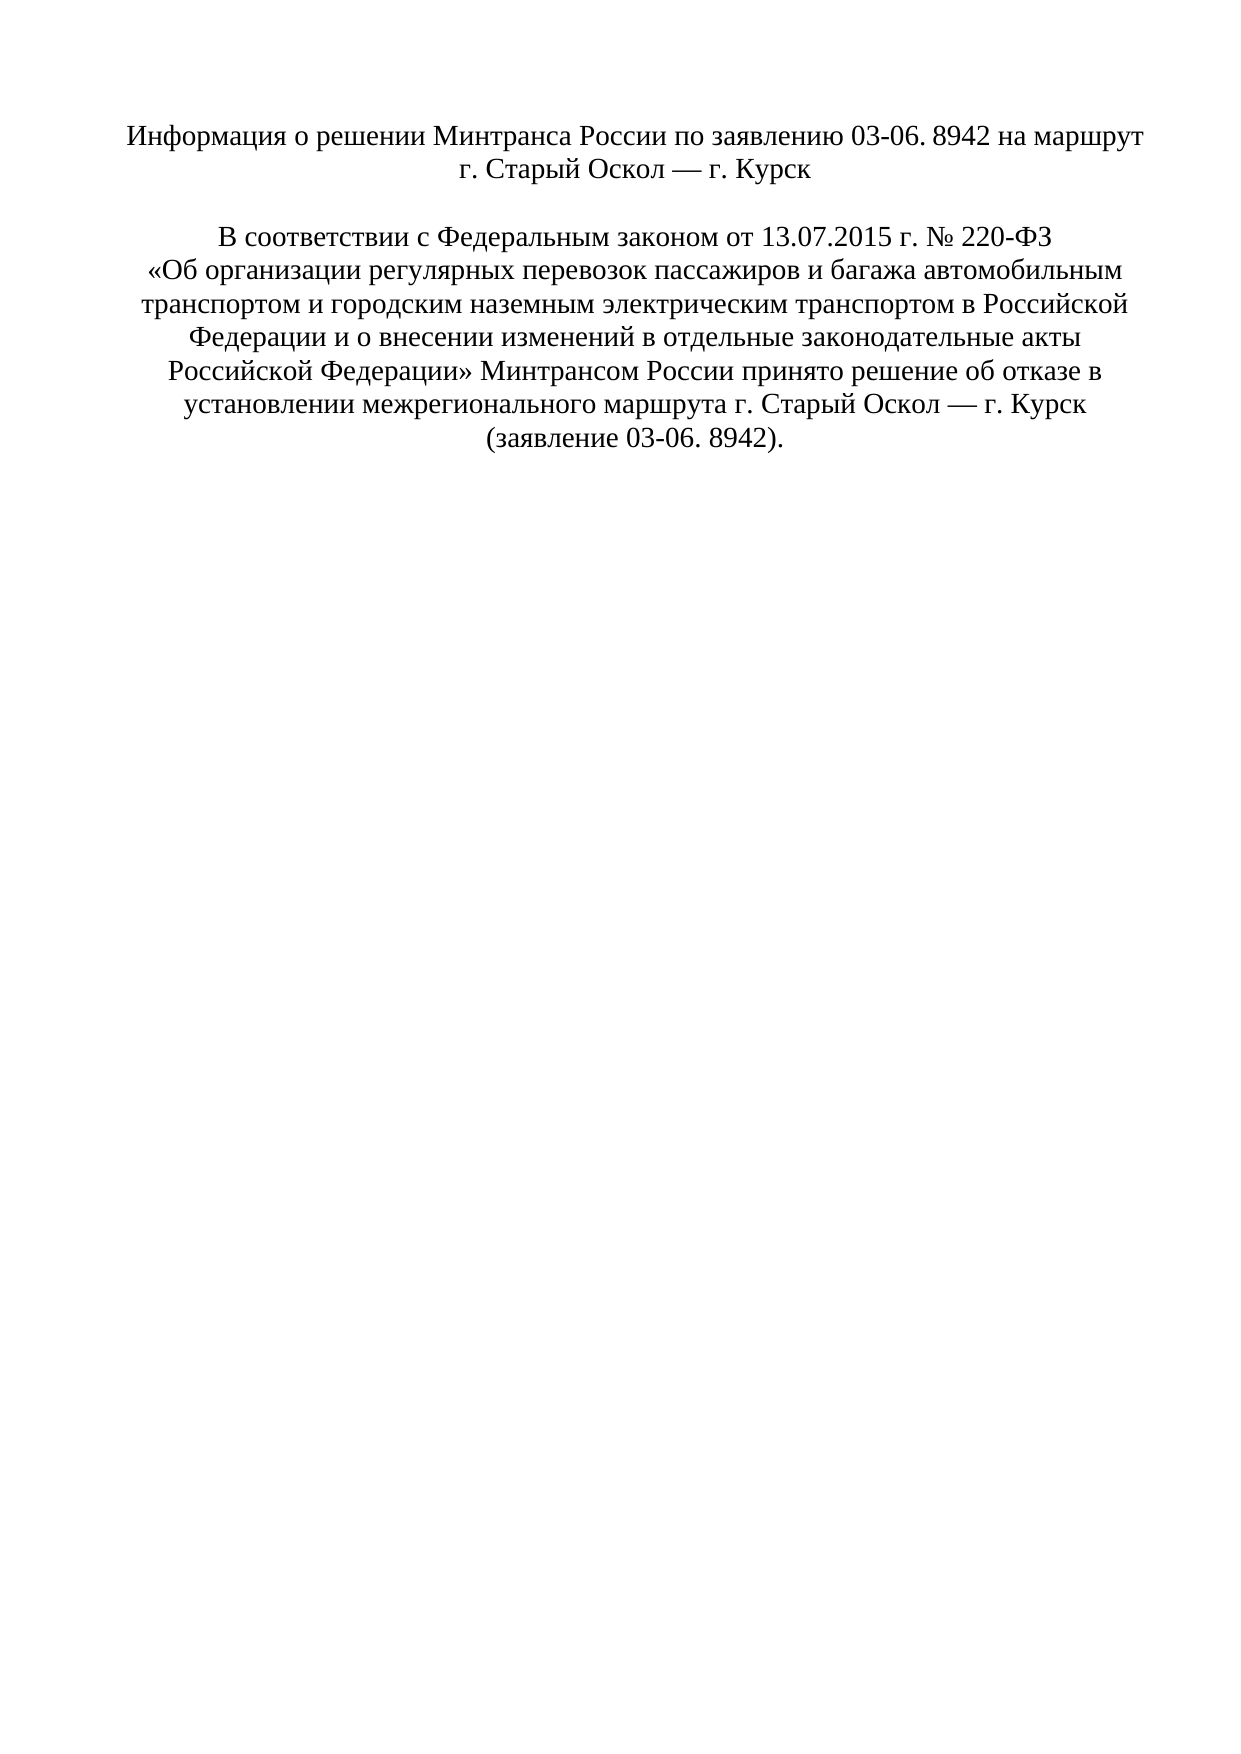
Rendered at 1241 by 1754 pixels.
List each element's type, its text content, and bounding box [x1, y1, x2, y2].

text Информация о решении Минтранса России по заявлению 03-06. 8942 на маршрут г. Старый Оскол — г. Курск [118, 118, 1152, 185]
text В соответствии с Федеральным законом от 13.07.2015 г. № 220-ФЗ «Об организации регулярных перевозок пассажиров и багажа автомобильным транспортом и городским наземным электрическим транспортом в Российской Федерации и о внесении изменений в отдельные законодательные акты Российской Федерации» Минтрансом России принято решение об отказе в установлении межрегионального маршрута г. Старый Оскол — г. Курск (заявление 03-06. 8942). [118, 219, 1152, 453]
